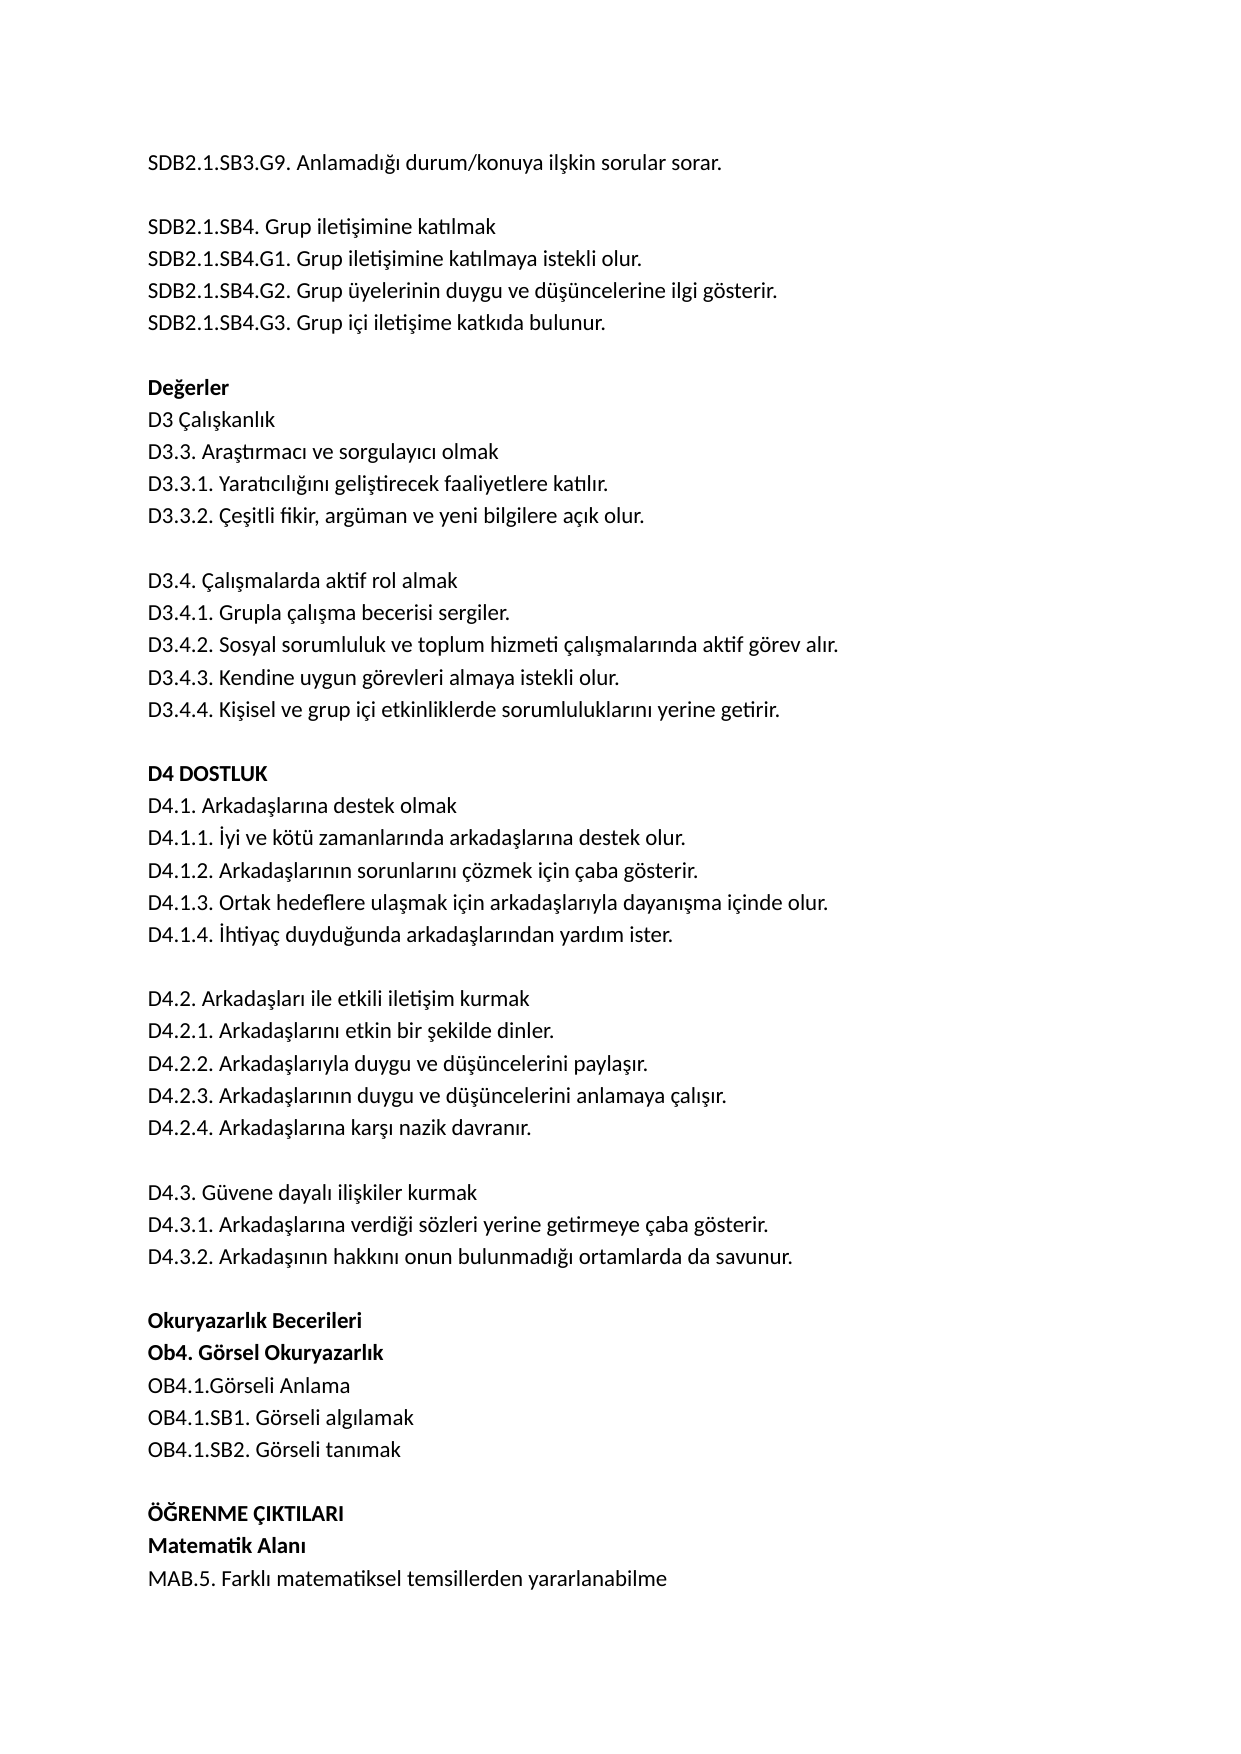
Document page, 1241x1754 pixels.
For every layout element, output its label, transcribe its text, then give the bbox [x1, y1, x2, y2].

text SDB2.1.SB4.G3. Grup içi iletişime katkıda bulunur. [148, 308, 1093, 337]
text D3.4.4. Kişisel ve grup içi etkinliklerde sorumluluklarını yerine getirir. [148, 695, 1093, 723]
text MAB.5. Farklı matematiksel temsillerden yararlanabilme [148, 1564, 1093, 1592]
text D3 Çalışkanlık [148, 405, 1093, 433]
text D4.1.1. İyi ve kötü zamanlarında arkadaşlarına destek olur. [148, 823, 1093, 852]
text D3.3.2. Çeşitli fikir, argüman ve yeni bilgilere açık olur. [148, 502, 1093, 530]
text OB4.1.SB1. Görseli algılamak [148, 1403, 1093, 1431]
text OB4.1.Görseli Anlama [148, 1371, 1093, 1399]
text D4.1.3. Ortak hedeflere ulaşmak için arkadaşlarıyla dayanışma içinde olur. [148, 888, 1093, 916]
text D3.4. Çalışmalarda aktif rol almak [148, 566, 1093, 594]
text Matematik Alanı [148, 1532, 1093, 1560]
text Ob4. Görsel Okuryazarlık [148, 1338, 1093, 1367]
text D3.4.3. Kendine uygun görevleri almaya istekli olur. [148, 663, 1093, 691]
text Okuryazarlık Becerileri [148, 1306, 1093, 1334]
text D4.2.4. Arkadaşlarına karşı nazik davranır. [148, 1113, 1093, 1141]
text D3.3.1. Yaratıcılığını geliştirecek faaliyetlere katılır. [148, 469, 1093, 497]
text SDB2.1.SB4.G2. Grup üyelerinin duygu ve düşüncelerine ilgi gösterir. [148, 276, 1093, 304]
text D4.2. Arkadaşları ile etkili iletişim kurmak [148, 984, 1093, 1012]
text SDB2.1.SB4. Grup iletişimine katılmak [148, 212, 1093, 240]
text D4.1.4. İhtiyaç duyduğunda arkadaşlarından yardım ister. [148, 920, 1093, 948]
text D4.1.2. Arkadaşlarının sorunlarını çözmek için çaba gösterir. [148, 856, 1093, 884]
text D4.3.2. Arkadaşının hakkını onun bulunmadığı ortamlarda da savunur. [148, 1242, 1093, 1270]
text D3.4.1. Grupla çalışma becerisi sergiler. [148, 598, 1093, 626]
text D4 DOSTLUK [148, 759, 1093, 787]
text D4.1. Arkadaşlarına destek olmak [148, 791, 1093, 819]
text Değerler [148, 373, 1093, 401]
text D4.3.1. Arkadaşlarına verdiği sözleri yerine getirmeye çaba gösterir. [148, 1210, 1093, 1238]
text D3.3. Araştırmacı ve sorgulayıcı olmak [148, 437, 1093, 465]
text D4.3. Güvene dayalı ilişkiler kurmak [148, 1178, 1093, 1206]
text OB4.1.SB2. Görseli tanımak [148, 1435, 1093, 1463]
text SDB2.1.SB3.G9. Anlamadığı durum/konuya ilşkin sorular sorar. [148, 148, 1093, 176]
text D4.2.2. Arkadaşlarıyla duygu ve düşüncelerini paylaşır. [148, 1049, 1093, 1077]
text D4.2.3. Arkadaşlarının duygu ve düşüncelerini anlamaya çalışır. [148, 1081, 1093, 1109]
text D3.4.2. Sosyal sorumluluk ve toplum hizmeti çalışmalarında aktif görev alır. [148, 630, 1093, 658]
text D4.2.1. Arkadaşlarını etkin bir şekilde dinler. [148, 1017, 1093, 1045]
text SDB2.1.SB4.G1. Grup iletişimine katılmaya istekli olur. [148, 244, 1093, 272]
text ÖĞRENME ÇIKTILARI [148, 1499, 1093, 1527]
